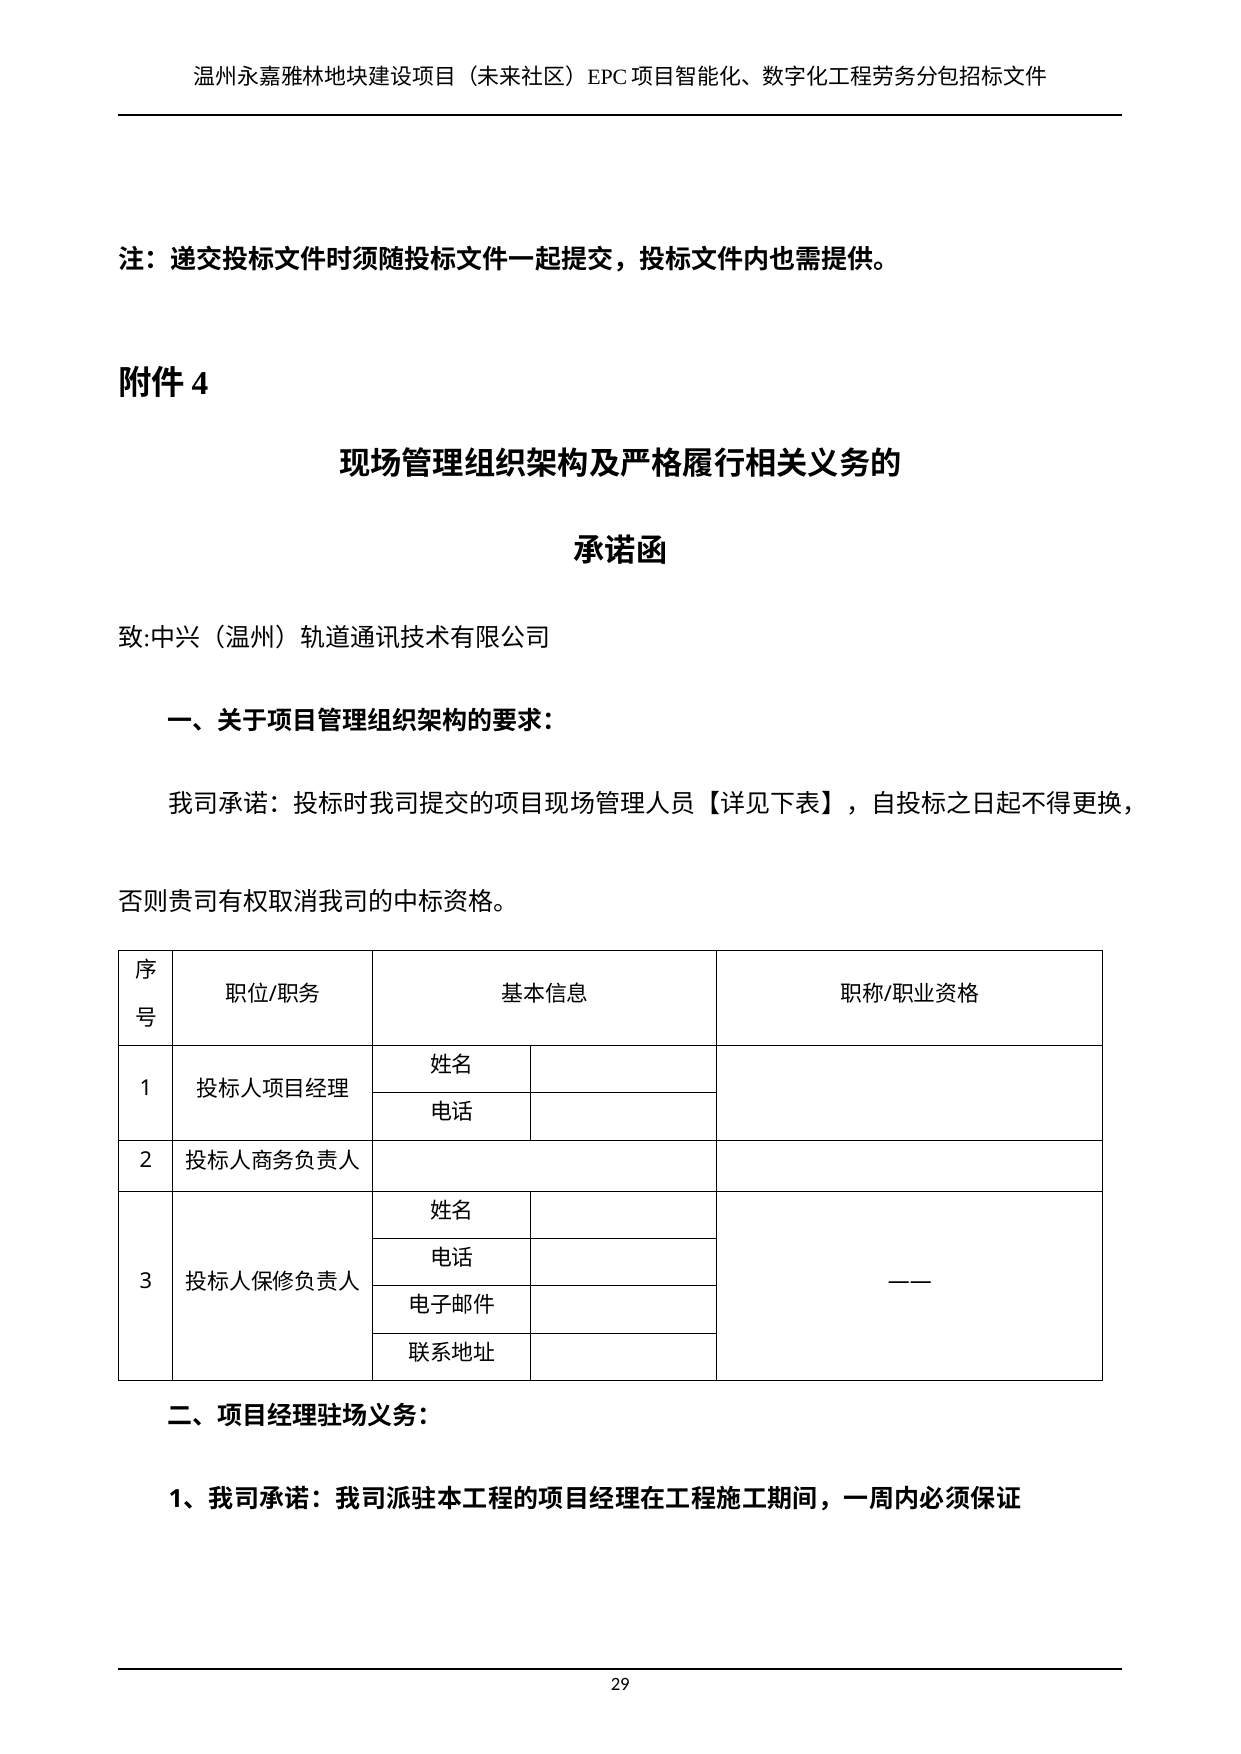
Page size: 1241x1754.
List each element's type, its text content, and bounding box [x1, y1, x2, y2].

table_cell [531, 1046, 716, 1092]
text 我司承诺：投标时我司提交的项目现场管理人员【详见下表】，自投标之日起不得更换，否则贵司有权取消我司的中标资格。 [118, 769, 1122, 932]
text 现场管理组织架构及严格履行相关义务的 [118, 428, 1122, 493]
table_header 序号 [119, 951, 172, 1045]
table_cell —— [717, 1192, 1102, 1380]
table_cell 姓名 [373, 1192, 530, 1238]
table_cell 3 [119, 1192, 172, 1380]
table_header 基本信息 [373, 951, 716, 1045]
table_cell [717, 1141, 1102, 1191]
table_cell 电话 [373, 1093, 530, 1139]
text 承诺函 [118, 516, 1122, 581]
text 致:中兴（温州）轨道通讯技术有限公司 [118, 603, 1064, 668]
text 一、关于项目管理组织架构的要求： [118, 686, 1122, 751]
table_cell [373, 1141, 716, 1191]
table_cell 投标人项目经理 [173, 1046, 372, 1139]
text 二、项目经理驻场义务： [118, 1381, 1122, 1446]
table_cell [531, 1192, 716, 1238]
text 附件4 [118, 356, 1122, 404]
table_cell 电子邮件 [373, 1286, 530, 1333]
table_header 职位/职务 [173, 951, 372, 1045]
text 注：递交投标文件时须随投标文件一起提交，投标文件内也需提供。 [118, 224, 1122, 289]
table_cell [717, 1046, 1102, 1139]
table_cell 姓名 [373, 1046, 530, 1092]
table_cell 投标人保修负责人 [173, 1192, 372, 1380]
table_cell [531, 1239, 716, 1285]
table_cell 2 [119, 1141, 172, 1191]
table_cell [531, 1286, 716, 1333]
table_cell 联系地址 [373, 1334, 530, 1380]
table_header 职称/职业资格 [717, 951, 1102, 1045]
table_cell [531, 1093, 716, 1139]
table_cell 投标人商务负责人 [173, 1141, 372, 1191]
table_cell 1 [119, 1046, 172, 1139]
table_cell [531, 1334, 716, 1380]
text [118, 1464, 1022, 1529]
table_cell 电话 [373, 1239, 530, 1285]
